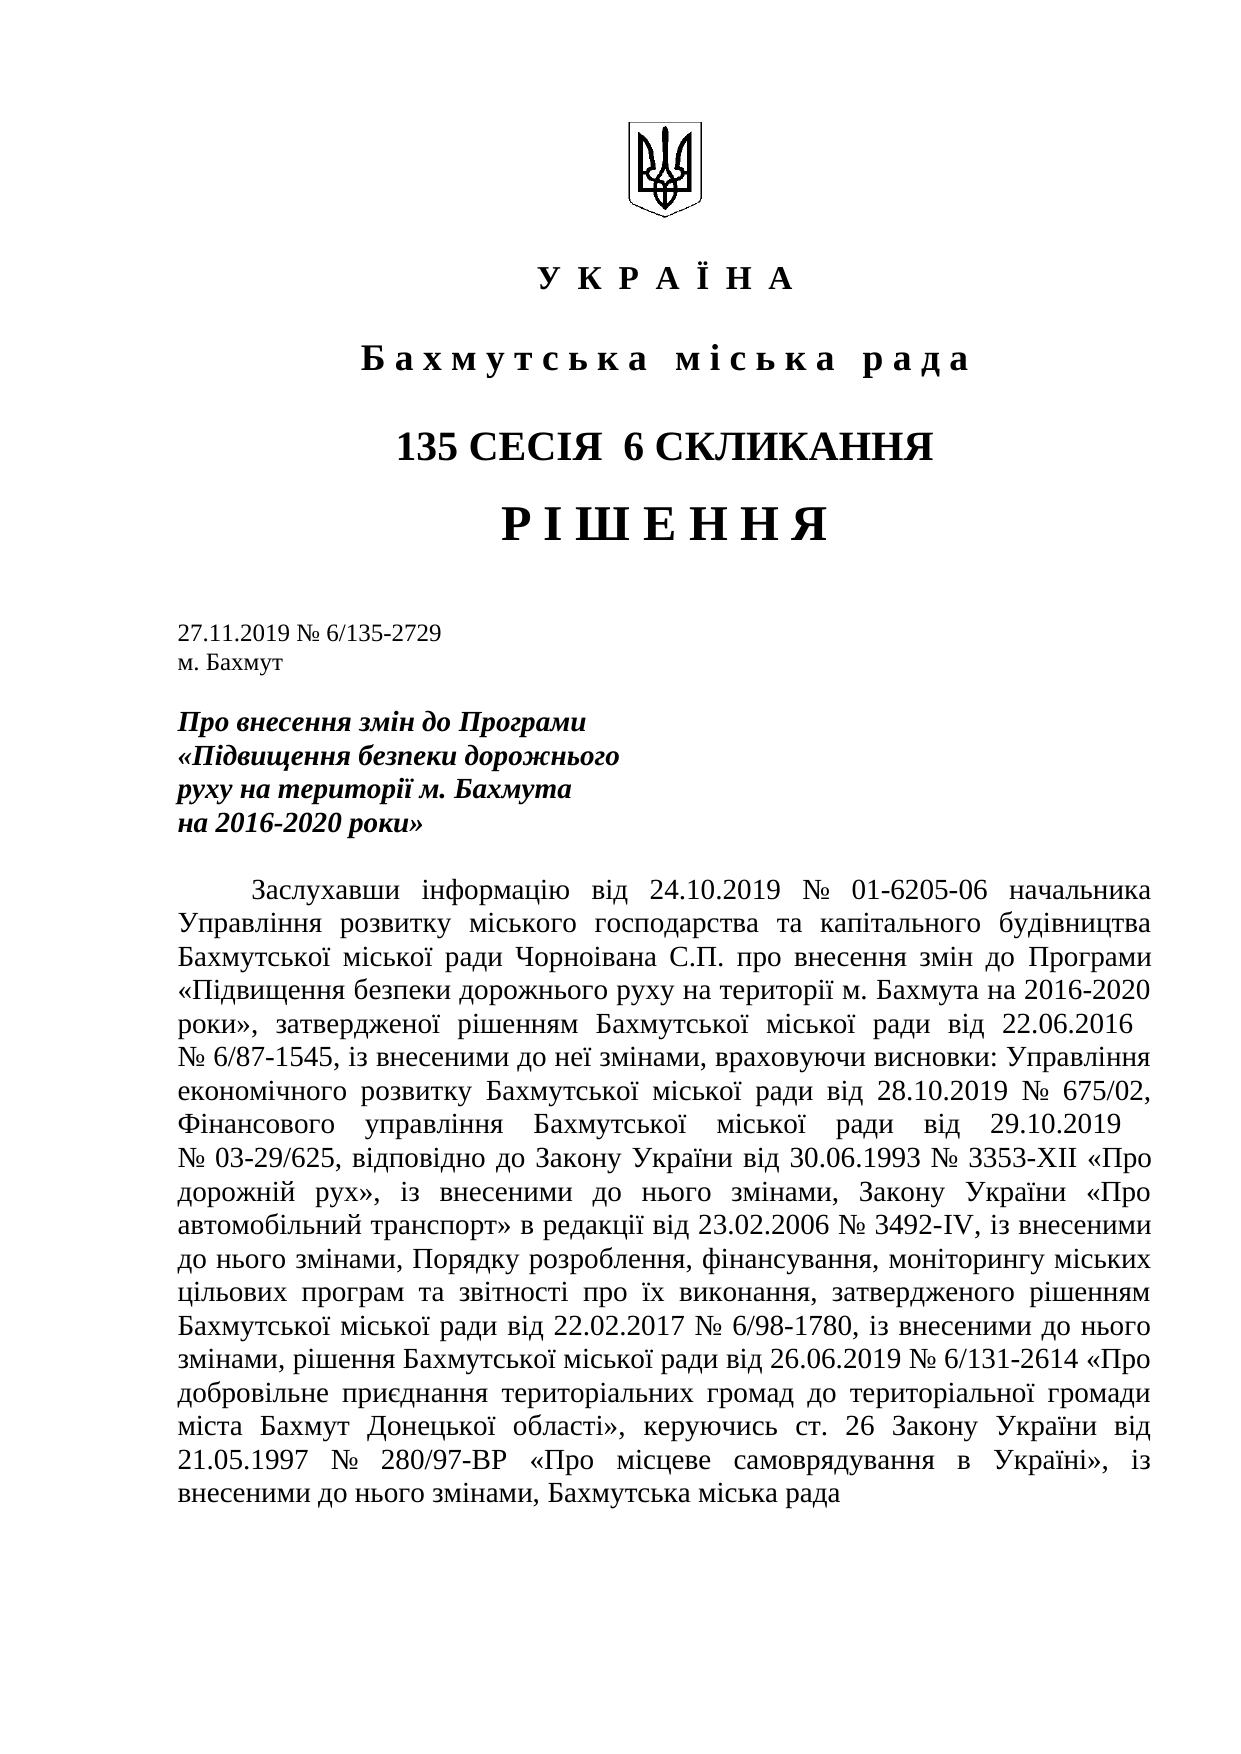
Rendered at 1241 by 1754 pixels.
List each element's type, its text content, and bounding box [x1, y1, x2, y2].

text руху на території м. Бахмута [177, 771, 1152, 805]
text на 2016-2020 роки» [177, 805, 1152, 838]
text У К Р А Ї Н А [177, 258, 1152, 297]
text «Підвищення безпеки дорожнього [177, 738, 1152, 771]
text 27.11.2019 № 6/135-2729 [177, 618, 1152, 647]
text Заслухавши інформацію від 24.10.2019 № 01-6205-06 начальника Управління розвитку міського господарства та капітального будівництва Бахмутської міської ради Чорноівана С.П. про внесення змін до Програми «Підвищення безпеки дорожнього руху на території м. Бахмута на 2016-2020 роки», затвердженої рішенням Бахмутської міської ради від 22.06.2016 № 6/87-1545, із внесеними до неї змінами, враховуючи висновки: Управління економічного розвитку Бахмутської міської ради від 28.10.2019 № 675/02, Фінансового управління Бахмутської міської ради від 29.10.2019 № 03-29/625, відповідно до Закону України від 30.06.1993 № 3353-ХIІ «Про дорожній рух», із внесеними до нього змінами, Закону України «Про автомобільний транспорт» в редакції від 23.02.2006 № 3492-IV, із внесеними до нього змінами, Порядку розроблення, фінансування, моніторингу міських цільових програм та звітності про їх виконання, затвердженого рішенням Бахмутської міської ради від 22.02.2017 № 6/98-1780, із внесеними до нього змінами, рішення Бахмутської міської ради від 26.06.2019 № 6/131-2614 «Про добровільне приєднання територіальних громад до територіальної громади міста Бахмут Донецької області», керуючись ст. 26 Закону України від 21.05.1997 № 280/97-ВР «Про місцеве самоврядування в Україні», із внесеними до нього змінами, Бахмутська міська рада [177, 872, 1152, 1509]
picture [624, 118, 704, 220]
text Б а х м у т с ь к а м і с ь к а р а д а [177, 335, 1152, 378]
text м. Бахмут [177, 647, 1152, 675]
text Про внесення змін до Програми [177, 704, 1152, 738]
subtitle 135 СЕСІЯ 6 СКЛИКАННЯ [177, 421, 1152, 469]
text Р I Ш Е Н Н Я [177, 493, 1152, 551]
